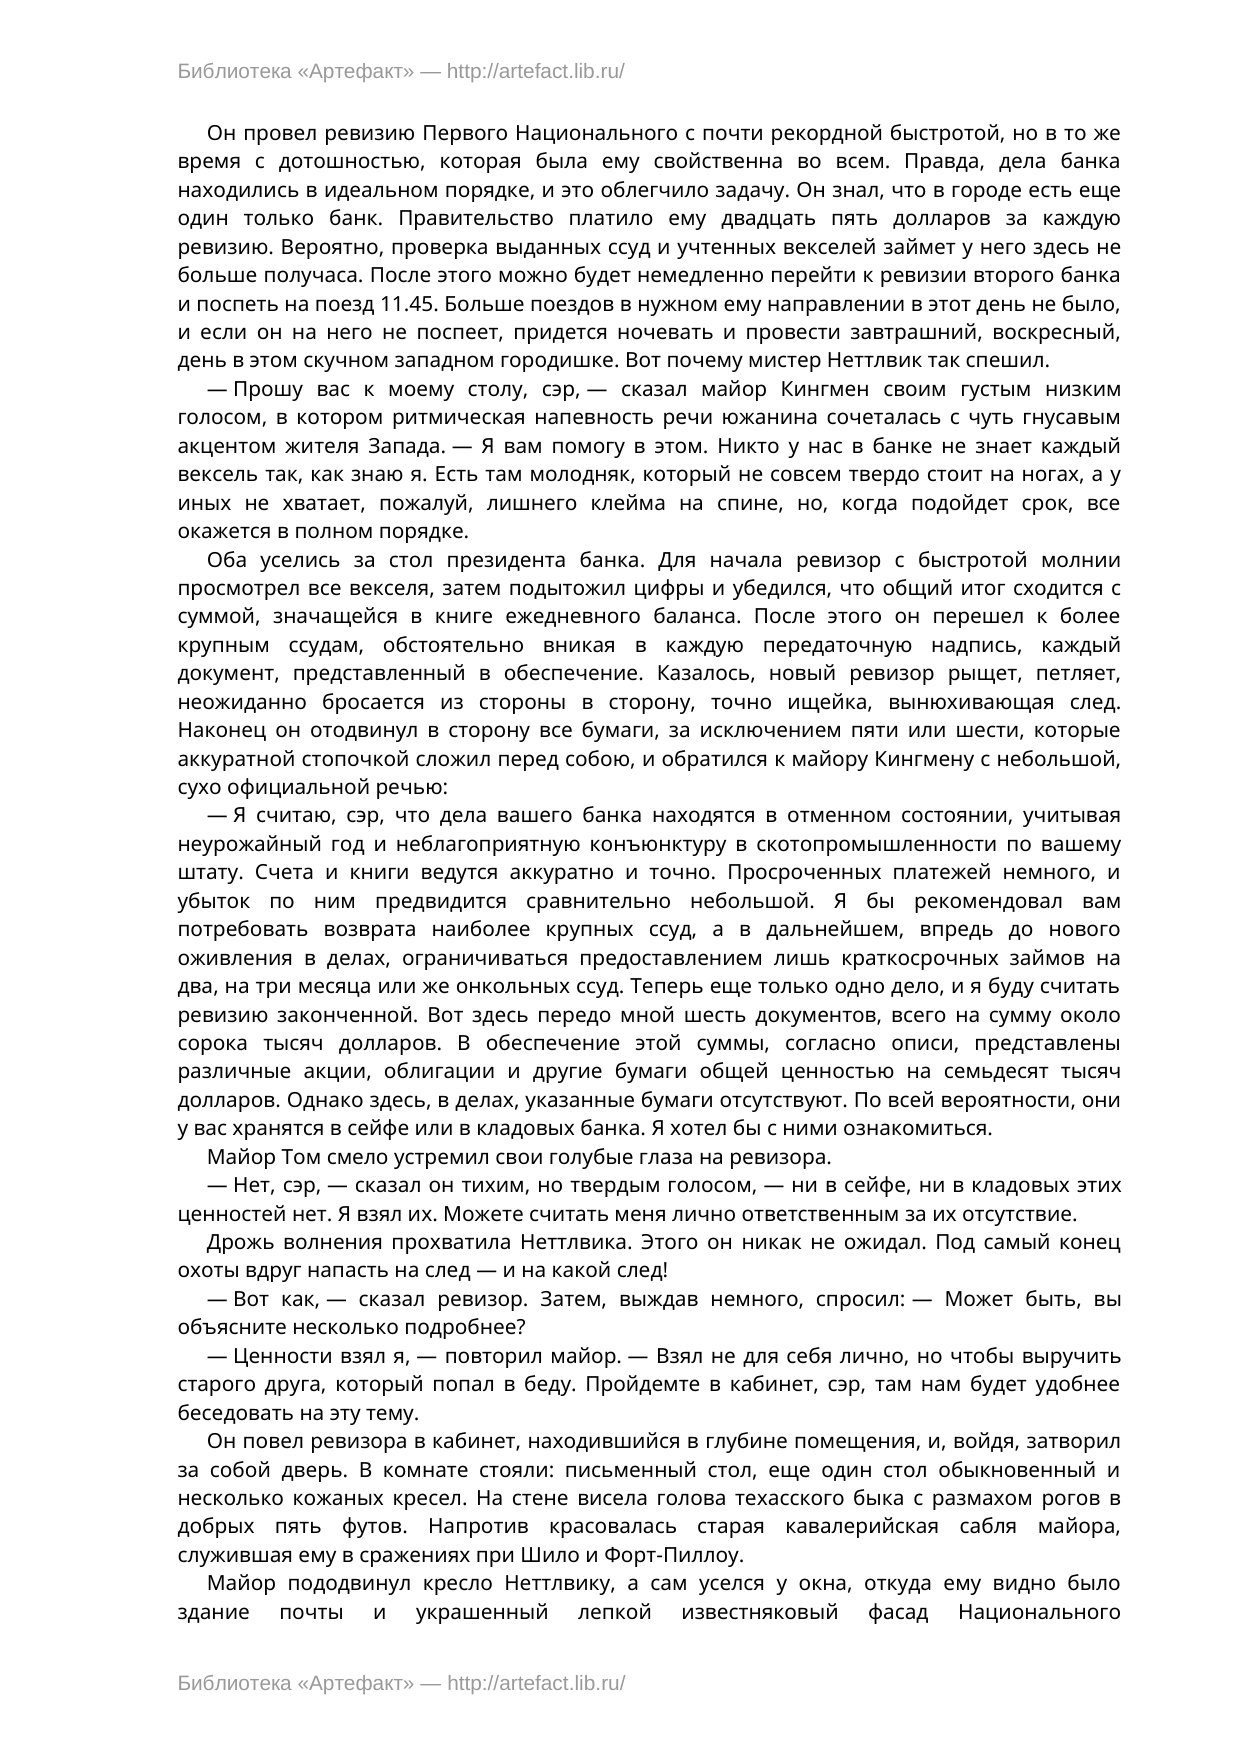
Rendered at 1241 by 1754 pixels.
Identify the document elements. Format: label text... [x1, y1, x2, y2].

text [177, 1568, 1122, 1625]
text Он провел ревизию Первого Национального с почти рекордной быстротой, но в то же время с дотошностью, которая была ему свойственна во всем. Правда, дела банка находились в идеальном порядке, и это облегчило задачу. Он знал, что в городе есть еще один только банк. Правительство платило ему двадцать пять долларов за каждую ревизию. Вероятно, проверка выданных ссуд и учтенных векселей займет у него здесь не больше получаса. После этого можно будет немедленно перейти к ревизии второго банка и поспеть на поезд 11.45. Больше поездов в нужном ему направлении в этот день не было, и если он на него не поспеет, придется ночевать и провести завтрашний, воскресный, день в этом скучном западном городишке. Вот почему мистер Неттлвик так спешил. [177, 118, 1122, 374]
text — Я считаю, сэр, что дела вашего банка находятся в отменном состоянии, учитывая неурожайный год и неблагоприятную конъюнктуру в скотопромышленности по вашему штату. Счета и книги ведутся аккуратно и точно. Просроченных платежей немного, и убыток по ним предвидится сравнительно небольшой. Я бы рекомендовал вам потребовать возврата наиболее крупных ссуд, а в дальнейшем, впредь до нового оживления в делах, ограничиваться предоставлением лишь краткосрочных займов на два, на три месяца или же онкольных ссуд. Теперь еще только одно дело, и я буду считать ревизию законченной. Вот здесь передо мной шесть документов, всего на сумму около сорока тысяч долларов. В обеспечение этой суммы, согласно описи, представлены различные акции, облигации и другие бумаги общей ценностью на семьдесят тысяч долларов. Однако здесь, в делах, указанные бумаги отсутствуют. По всей вероятности, они у вас хранятся в сейфе или в кладовых банка. Я хотел бы с ними ознакомиться. [177, 801, 1122, 1142]
text Майор Том смело устремил свои голубые глаза на ревизора. [177, 1142, 1122, 1170]
text Оба уселись за стол президента банка. Для начала ревизор с быстротой молнии просмотрел все векселя, затем подытожил цифры и убедился, что общий итог сходится с суммой, значащейся в книге ежедневного баланса. После этого он перешел к более крупным ссудам, обстоятельно вникая в каждую передаточную надпись, каждый документ, представленный в обеспечение. Казалось, новый ревизор рыщет, петляет, неожиданно бросается из стороны в сторону, точно ищейка, вынюхивающая след. Наконец он отодвинул в сторону все бумаги, за исключением пяти или шести, которые аккуратной стопочкой сложил перед собою, и обратился к майору Кингмену с небольшой, сухо официальной речью: [177, 545, 1122, 801]
text Он повел ревизора в кабинет, находившийся в глубине помещения, и, войдя, затворил за собой дверь. В комнате стояли: письменный стол, еще один стол обыкновенный и несколько кожаных кресел. На стене висела голова техасского быка с размахом рогов в добрых пять футов. Напротив красовалась старая кавалерийская сабля майора, служившая ему в сражениях при Шило и Форт-Пиллоу. [177, 1426, 1122, 1568]
text — Вот как, — сказал ревизор. Затем, выждав немного, спросил: — Может быть, вы объясните несколько подробнее? [177, 1284, 1122, 1341]
text — Прошу вас к моему столу, сэр, — сказал майор Кингмен своим густым низким голосом, в котором ритмическая напевность речи южанина сочеталась с чуть гнусавым акцентом жителя Запада. — Я вам помогу в этом. Никто у нас в банке не знает каждый вексель так, как знаю я. Есть там молодняк, который не совсем твердо стоит на ногах, а у иных не хватает, пожалуй, лишнего клейма на спине, но, когда подойдет срок, все окажется в полном порядке. [177, 374, 1122, 545]
text — Нет, сэр, — сказал он тихим, но твердым голосом, — ни в сейфе, ни в кладовых этих ценностей нет. Я взял их. Можете считать меня лично ответственным за их отсутствие. [177, 1170, 1122, 1227]
text — Ценности взял я, — повторил майор. — Взял не для себя лично, но чтобы выручить старого друга, который попал в беду. Пройдемте в кабинет, сэр, там нам будет удобнее беседовать на эту тему. [177, 1341, 1122, 1426]
text Дрожь волнения прохватила Неттлвика. Этого он никак не ожидал. Под самый конец охоты вдруг напасть на след — и на какой след! [177, 1227, 1122, 1284]
